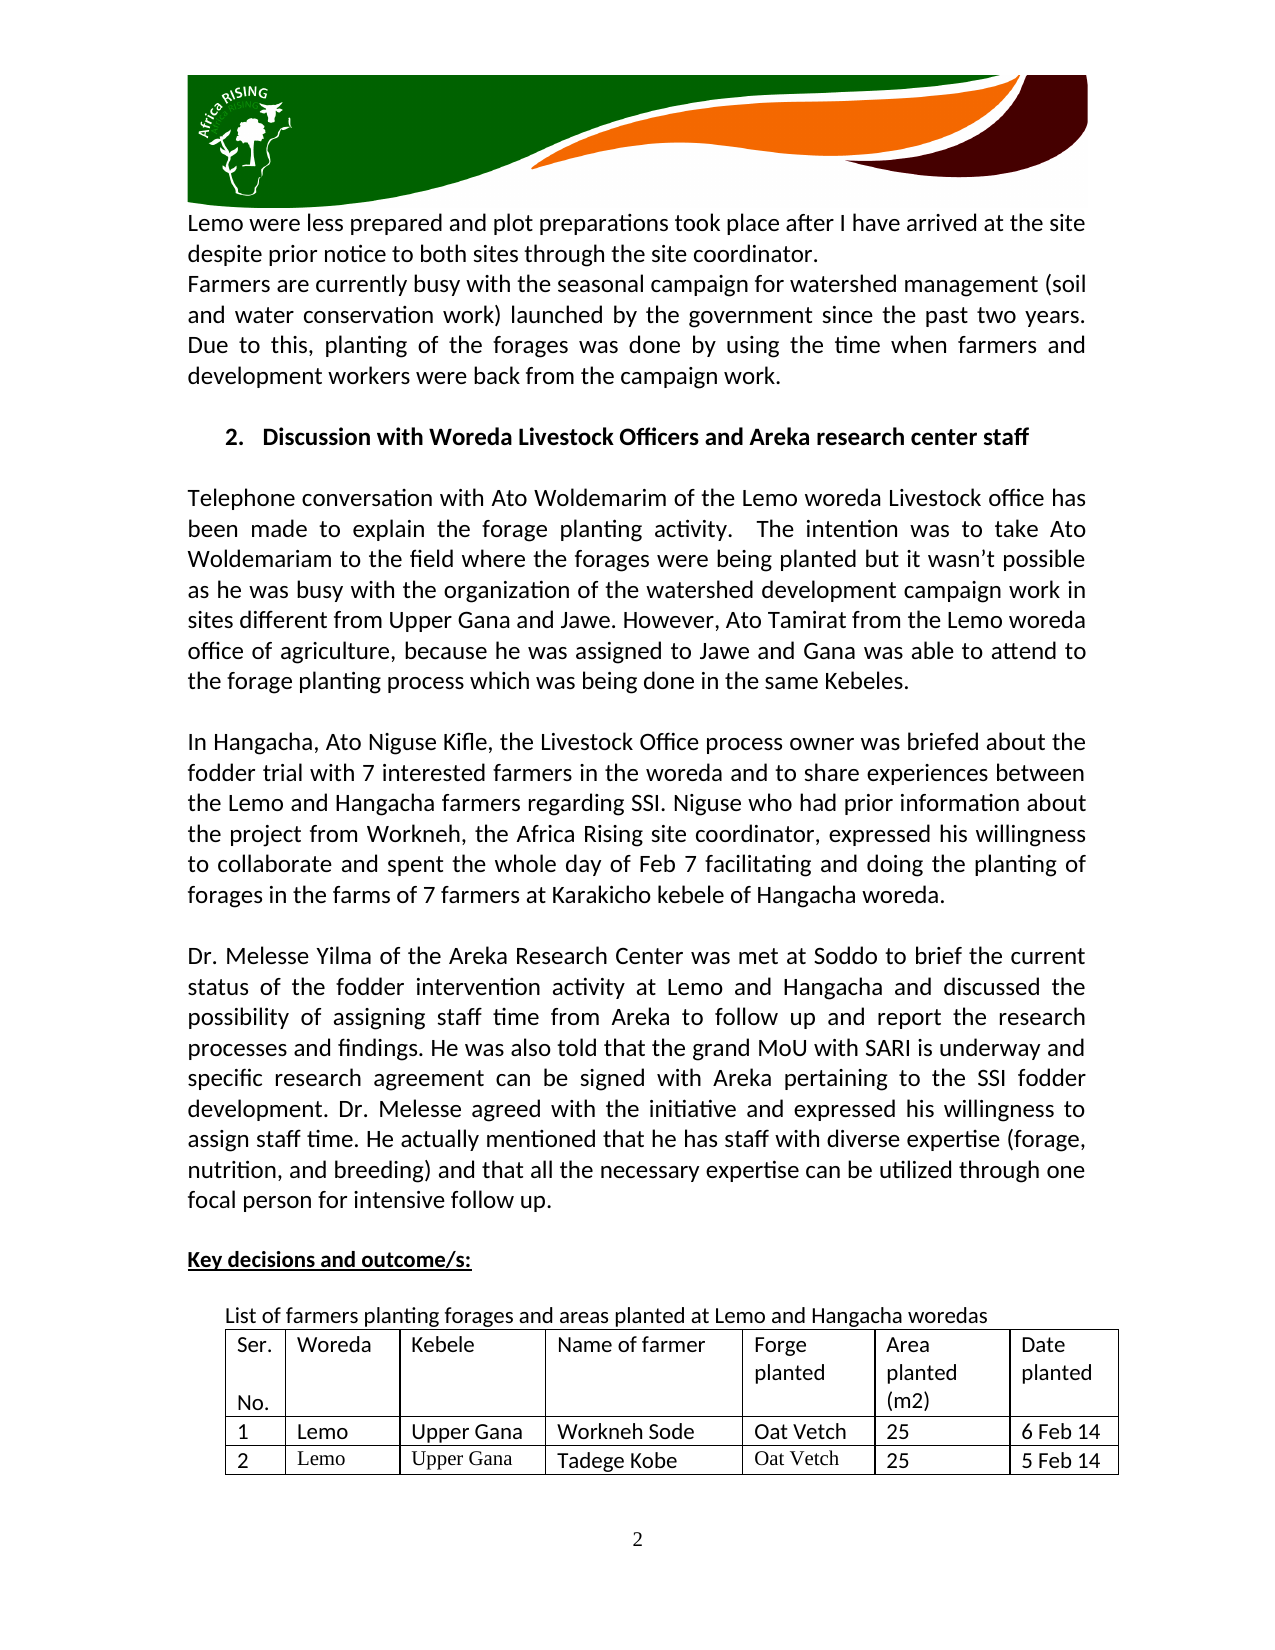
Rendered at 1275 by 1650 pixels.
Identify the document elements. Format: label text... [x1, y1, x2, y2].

table_cell Lemo [286, 1446, 399, 1474]
table_cell Oat Vetch [743, 1446, 874, 1474]
table_cell 1 [226, 1417, 285, 1445]
text Key decisions and outcome/s: [187, 1245, 1087, 1273]
picture [187, 75, 1088, 208]
table_cell Upper Gana [401, 1417, 545, 1445]
text List of farmers planting forages and areas planted at Lemo and Hangacha woredas [225, 1301, 1087, 1329]
table_cell 2 [226, 1446, 285, 1474]
text Telephone conversation with Ato Woldemarim of the Lemo woreda Livestock office has been made to explain the forage planting activity. The intention was to take Ato Woldemariam to the field where the forages were being planted but it wasn’t possible as he was busy with the organization of the watershed development campaign work in sites different from Upper Gana and Jawe. However, Ato Tamirat from the Lemo woreda office of agriculture, because he was assigned to Jawe and Gana was able to attend to the forage planting process which was being done in the same Kebeles. [187, 482, 1087, 696]
text Farmers are currently busy with the seasonal campaign for watershed management (soil and water conservation work) launched by the government since the past two years. Due to this, planting of the forages was done by using the time when farmers and development workers were back from the campaign work. [187, 269, 1087, 391]
table_header Date planted [1011, 1330, 1118, 1416]
table_cell 25 [876, 1446, 1009, 1474]
table_cell 5 Feb 14 [1011, 1446, 1118, 1474]
table_header Forge planted [743, 1330, 874, 1416]
table_header Kebele [401, 1330, 545, 1416]
table_header Ser. No. [226, 1330, 285, 1416]
table_cell Workneh Sode [546, 1417, 742, 1445]
table_cell Tadege Kobe [546, 1446, 742, 1474]
table_cell 6 Feb 14 [1011, 1417, 1118, 1445]
text In Hangacha, Ato Niguse Kifle, the Livestock Office process owner was briefed about the fodder trial with 7 interested farmers in the woreda and to share experiences between the Lemo and Hangacha farmers regarding SSI. Niguse who had prior information about the project from Workneh, the Africa Rising site coordinator, expressed his willingness to collaborate and spent the whole day of Feb 7 facilitating and doing the planting of forages in the farms of 7 farmers at Karakicho kebele of Hangacha woreda. [187, 726, 1087, 909]
table_cell 25 [876, 1417, 1009, 1445]
table_cell Upper Gana [401, 1446, 545, 1474]
list Discussion with Woreda Livestock Officers and Areka research center staff [225, 421, 1087, 452]
table_header Name of farmer [546, 1330, 742, 1416]
table_cell Oat Vetch [743, 1417, 874, 1445]
table_header Woreda [286, 1330, 399, 1416]
table_header Area planted (m2) [876, 1330, 1009, 1416]
text Dr. Melesse Yilma of the Areka Research Center was met at Soddo to brief the current status of the fodder intervention activity at Lemo and Hangacha and discussed the possibility of assigning staff time from Areka to follow up and report the research processes and findings. He was also told that the grand MoU with SARI is underway and specific research agreement can be signed with Areka pertaining to the SSI fodder development. Dr. Melesse agreed with the initiative and expressed his willingness to assign staff time. He actually mentioned that he has staff with diverse expertise (forage, nutrition, and breeding) and that all the necessary expertise can be utilized through one focal person for intensive follow up. [187, 940, 1087, 1215]
table_cell Lemo [286, 1417, 399, 1445]
